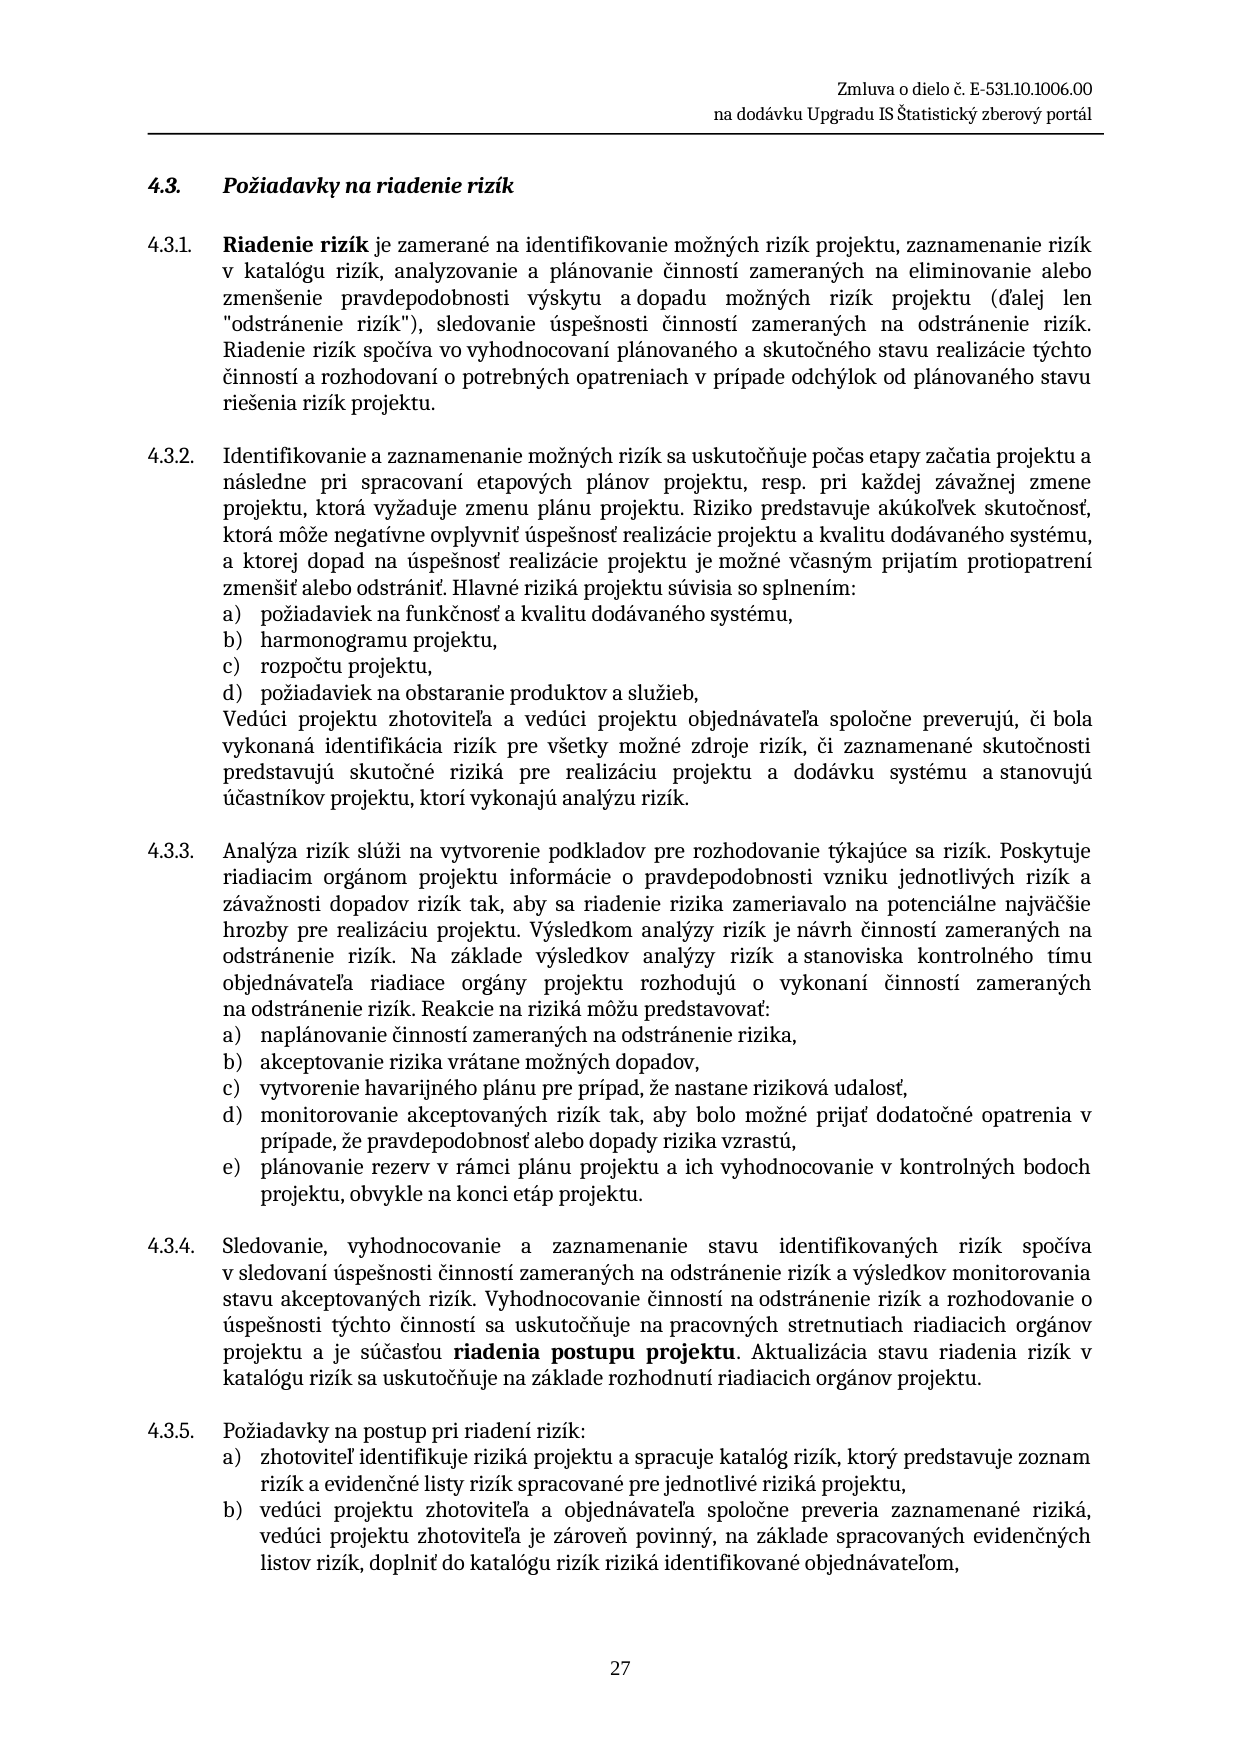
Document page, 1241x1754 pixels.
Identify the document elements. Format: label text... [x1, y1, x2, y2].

list vedúci projektu zhotoviteľa a objednávateľa spoločne preveria zaznamenané riziká, vedúci projektu zhotoviteľa je zároveň povinný, na základe spracovaných evidenčných listov rizík, doplniť do katalógu rizík riziká identifikované objednávateľom, [223, 1497, 1092, 1576]
list požiadaviek na obstaranie produktov a služieb, [223, 680, 1092, 706]
list Riadenie rizík je zamerané na identifikovanie možných rizík projektu, zaznamenanie rizík v katalógu rizík, analyzovanie a plánovanie činností zameraných na eliminovanie alebo zmenšenie pravdepodobnosti výskytu a dopadu možných rizík projektu (ďalej len "odstránenie rizík"), sledovanie úspešnosti činností zameraných na odstránenie rizík. Riadenie rizík spočíva vo vyhodnocovaní plánovaného a skutočného stavu realizácie týchto činností a rozhodovaní o potrebných opatreniach v prípade odchýlok od plánovaného stavu riešenia rizík projektu. [148, 232, 1092, 416]
list harmonogramu projektu, [223, 627, 1092, 653]
subtitle Požiadavky na riadenie rizík [148, 173, 1092, 199]
list požiadaviek na funkčnosť a kvalitu dodávaného systému, [223, 601, 1092, 627]
text Vedúci projektu zhotoviteľa a vedúci projektu objednávateľa spoločne preverujú, či bola vykonaná identifikácia rizík pre všetky možné zdroje rizík, či zaznamenané skutočnosti predstavujú skutočné riziká pre realizáciu projektu a dodávku systému a stanovujú účastníkov projektu, ktorí vykonajú analýzu rizík. [223, 706, 1092, 811]
list Sledovanie, vyhodnocovanie a zaznamenanie stavu identifikovaných rizík spočíva v sledovaní úspešnosti činností zameraných na odstránenie rizík a výsledkov monitorovania stavu akceptovaných rizík. Vyhodnocovanie činností na odstránenie rizík a rozhodovanie o úspešnosti týchto činností sa uskutočňuje na pracovných stretnutiach riadiacich orgánov projektu a je súčasťou riadenia postupu projektu. Aktualizácia stavu riadenia rizík v katalógu rizík sa uskutočňuje na základe rozhodnutí riadiacich orgánov projektu. [148, 1233, 1092, 1391]
list vytvorenie havarijného plánu pre prípad, že nastane riziková udalosť, [223, 1075, 1092, 1101]
list monitorovanie akceptovaných rizík tak, aby bolo možné prijať dodatočné opatrenia v prípade, že pravdepodobnosť alebo dopady rizika vzrastú, [223, 1101, 1092, 1154]
list akceptovanie rizika vrátane možných dopadov, [223, 1049, 1092, 1075]
list naplánovanie činností zameraných na odstránenie rizika, [223, 1022, 1092, 1049]
list Požiadavky na postup pri riadení rizík: [148, 1418, 1092, 1444]
list zhotoviteľ identifikuje riziká projektu a spracuje katalóg rizík, ktorý predstavuje zoznam rizík a evidenčné listy rizík spracované pre jednotlivé riziká projektu, [223, 1444, 1092, 1497]
list Identifikovanie a zaznamenanie možných rizík sa uskutočňuje počas etapy začatia projektu a následne pri spracovaní etapových plánov projektu, resp. pri každej závažnej zmene projektu, ktorá vyžaduje zmenu plánu projektu. Riziko predstavuje akúkoľvek skutočnosť, ktorá môže negatívne ovplyvniť úspešnosť realizácie projektu a kvalitu dodávaného systému, a ktorej dopad na úspešnosť realizácie projektu je možné včasným prijatím protiopatrení zmenšiť alebo odstrániť. Hlavné riziká projektu súvisia so splnením: [148, 442, 1092, 601]
list plánovanie rezerv v rámci plánu projektu a ich vyhodnocovanie v kontrolných bodoch projektu, obvykle na konci etáp projektu. [223, 1154, 1092, 1207]
list Analýza rizík slúži na vytvorenie podkladov pre rozhodovanie týkajúce sa rizík. Poskytuje riadiacim orgánom projektu informácie o pravdepodobnosti vzniku jednotlivých rizík a závažnosti dopadov rizík tak, aby sa riadenie rizika zameriavalo na potenciálne najväčšie hrozby pre realizáciu projektu. Výsledkom analýzy rizík je návrh činností zameraných na odstránenie rizík. Na základe výsledkov analýzy rizík a stanoviska kontrolného tímu objednávateľa riadiace orgány projektu rozhodujú o vykonaní činností zameraných na odstránenie rizík. Reakcie na riziká môžu predstavovať: [148, 838, 1092, 1022]
list rozpočtu projektu, [223, 653, 1092, 680]
